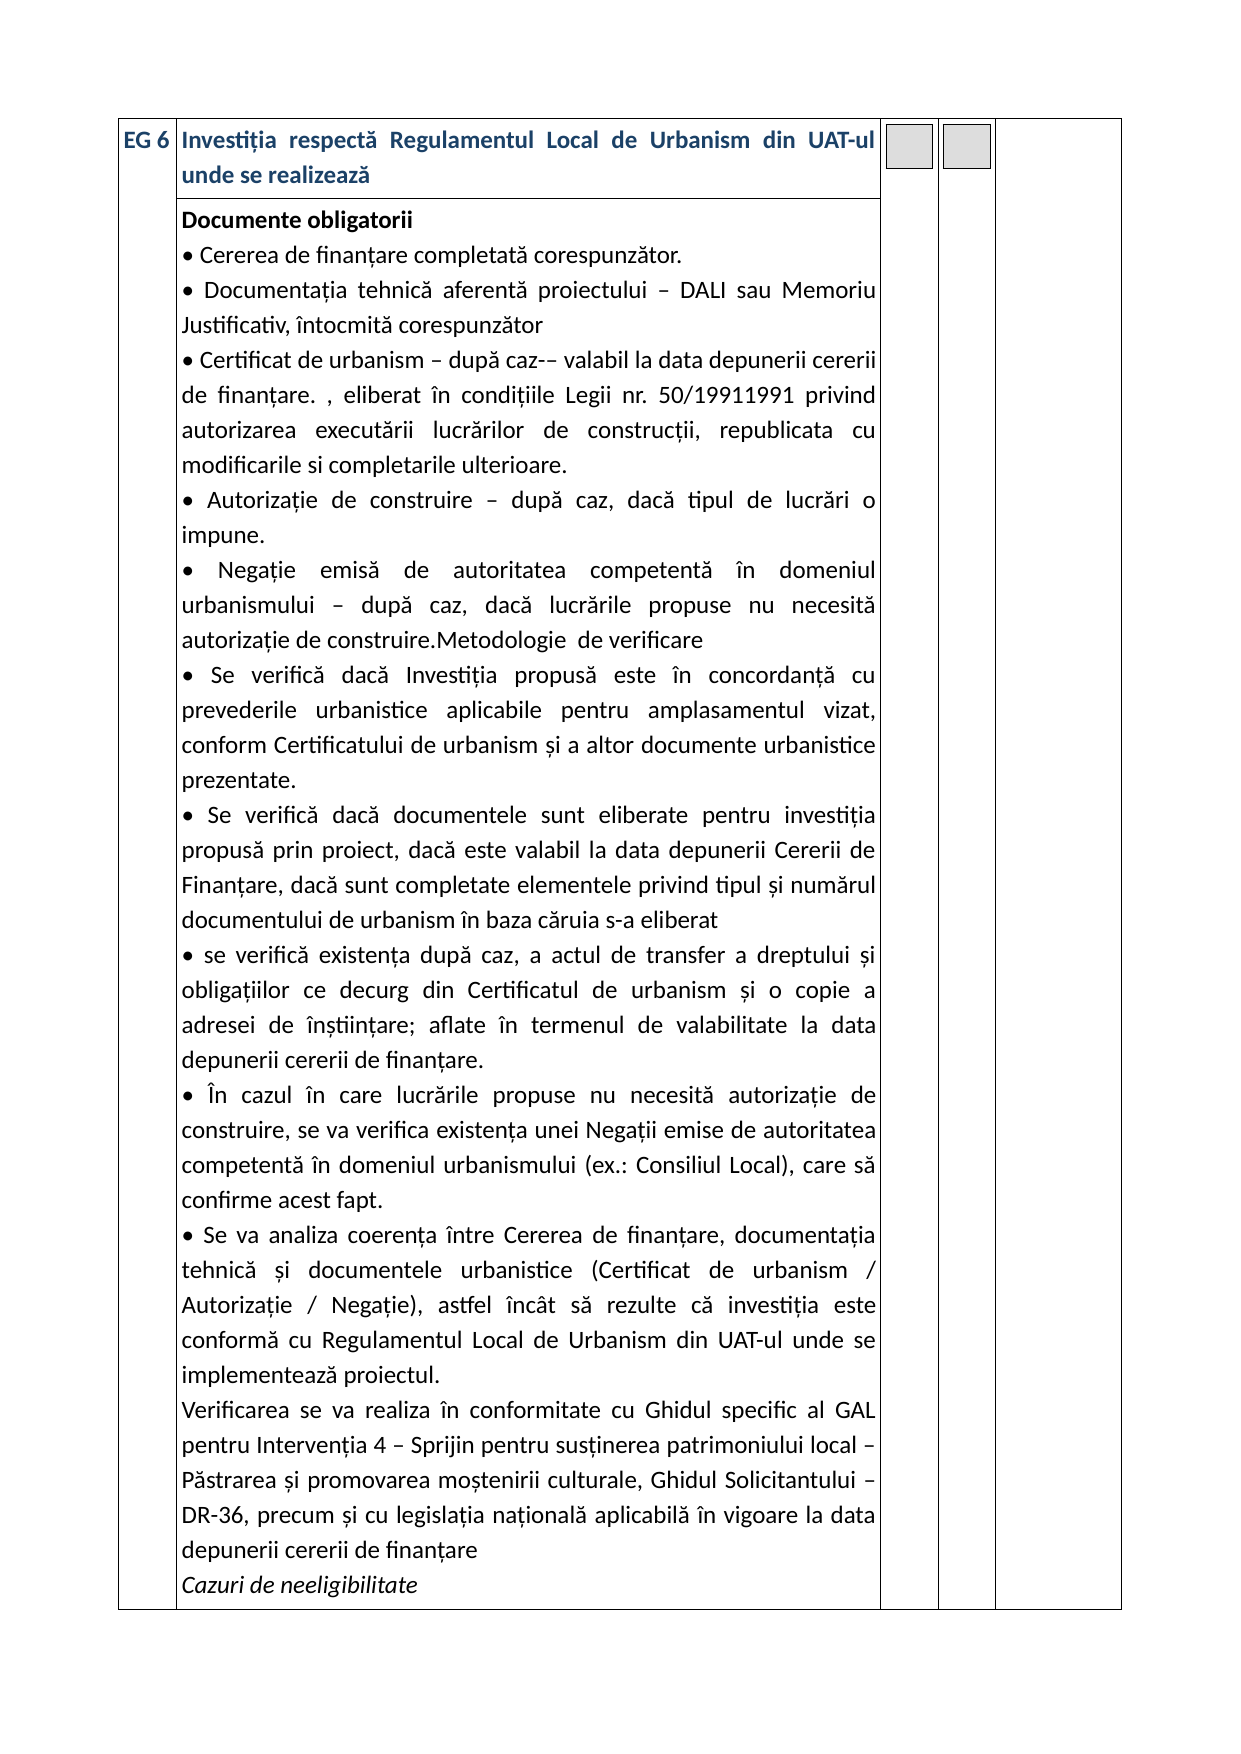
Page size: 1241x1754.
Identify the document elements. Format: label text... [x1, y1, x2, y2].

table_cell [177, 199, 880, 1608]
table_cell [939, 119, 995, 1608]
table_cell EG 6 [119, 119, 176, 1608]
table_cell Investiţia respectă Regulamentul Local de Urbanism din UAT-ul unde se realizează [177, 119, 880, 198]
table_cell [881, 119, 938, 1608]
table_cell [996, 119, 1121, 1608]
